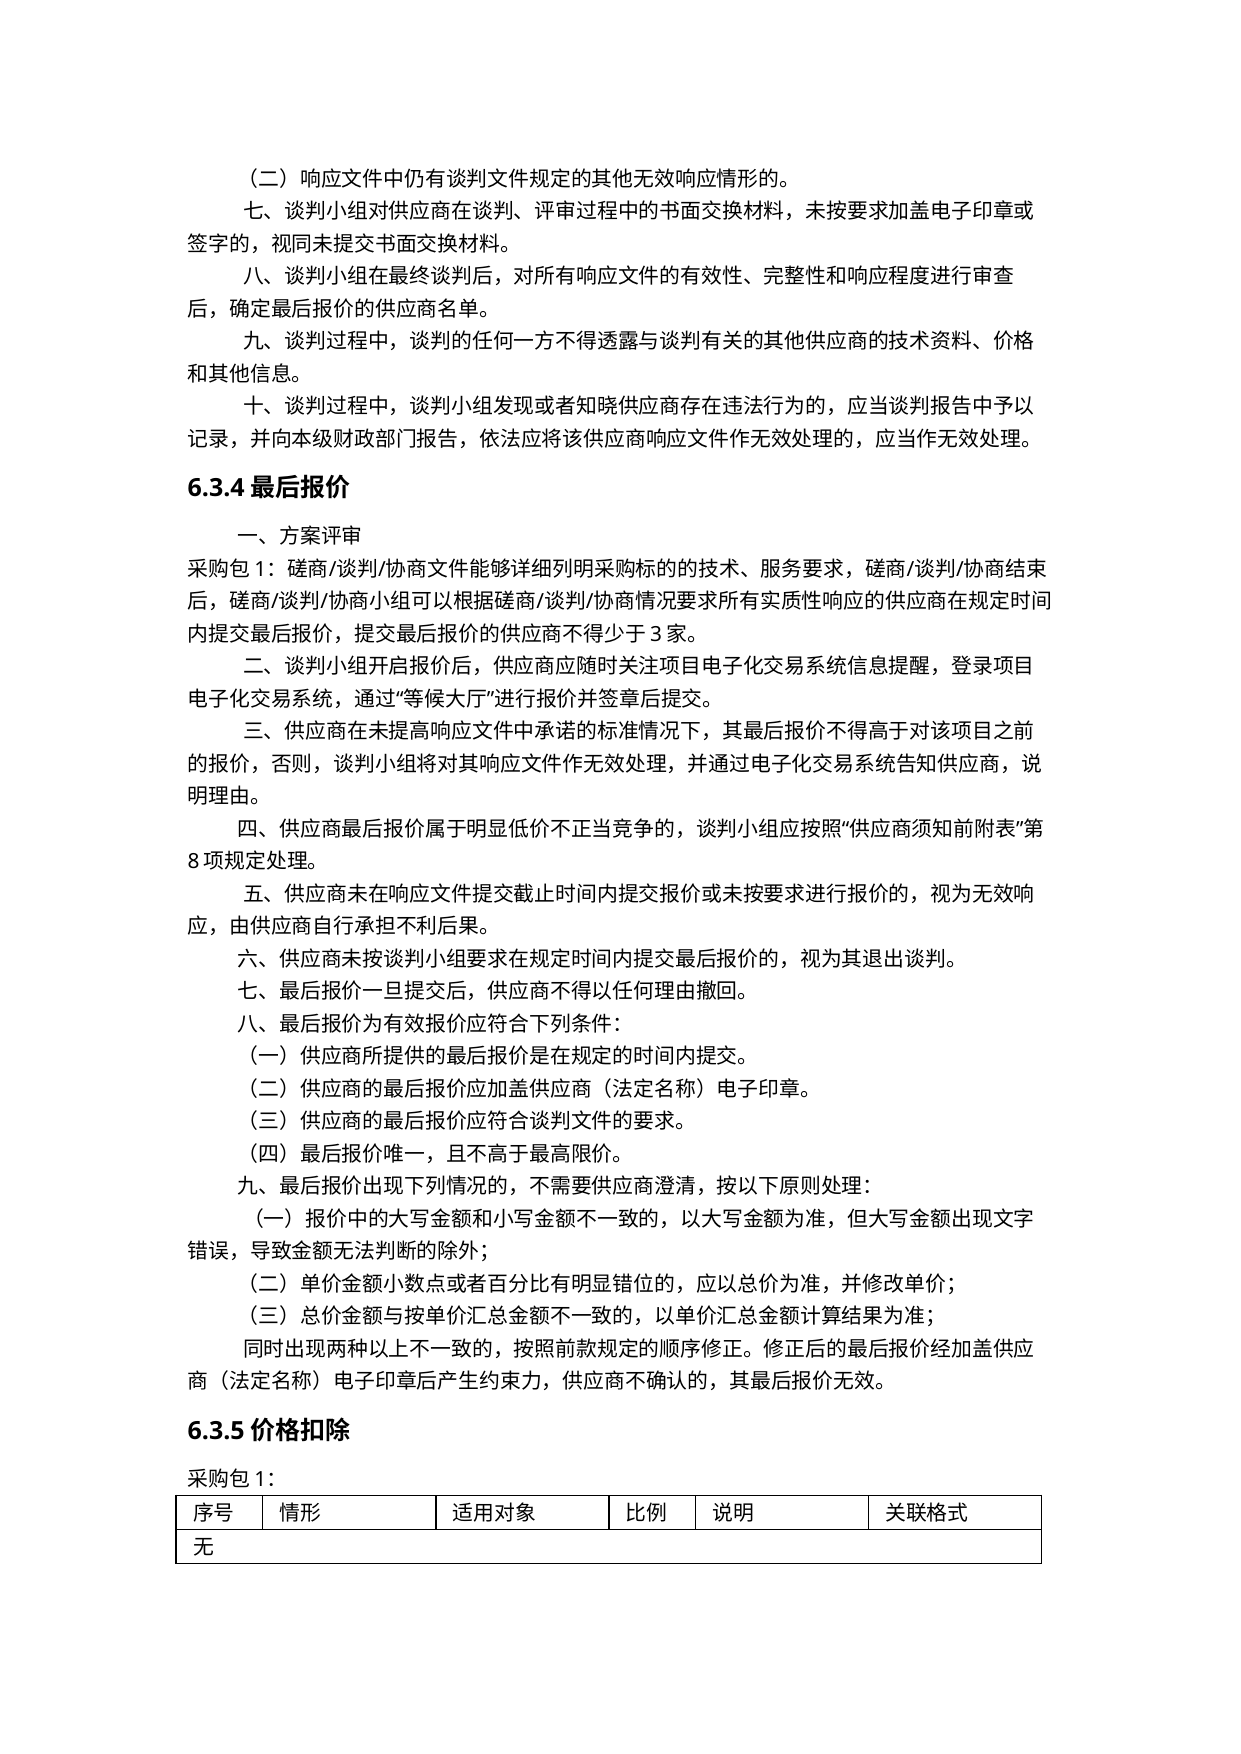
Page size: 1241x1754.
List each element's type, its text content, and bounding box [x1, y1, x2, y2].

table_header 情形 [263, 1496, 435, 1528]
text 七、最后报价一旦提交后，供应商不得以任何理由撤回。 [187, 974, 1053, 1007]
text 八、谈判小组在最终谈判后，对所有响应文件的有效性、完整性和响应程度进行审查后，确定最后报价的供应商名单。 [187, 259, 1053, 324]
text （四）最后报价唯一，且不高于最高限价。 [187, 1137, 1053, 1169]
text 采购包1：磋商/谈判/协商文件能够详细列明采购标的的技术、服务要求，磋商/谈判/协商结束后，磋商/谈判/协商小组可以根据磋商/谈判/协商情况要求所有实质性响应的供应商在规定时间内提交最后报价，提交最后报价的供应商不得少于3家。 [187, 552, 1053, 649]
text （二）单价金额小数点或者百分比有明显错位的，应以总价为准，并修改单价； [187, 1267, 1053, 1299]
table_header 说明 [696, 1496, 868, 1528]
text 六、供应商未按谈判小组要求在规定时间内提交最后报价的，视为其退出谈判。 [187, 942, 1053, 974]
table_header 关联格式 [869, 1496, 1041, 1528]
table_header 序号 [177, 1496, 262, 1528]
text 五、供应商未在响应文件提交截止时间内提交报价或未按要求进行报价的，视为无效响应，由供应商自行承担不利后果。 [187, 877, 1053, 942]
text （一）报价中的大写金额和小写金额不一致的，以大写金额为准，但大写金额出现文字错误，导致金额无法判断的除外； [187, 1202, 1053, 1267]
text （三）供应商的最后报价应符合谈判文件的要求。 [187, 1104, 1053, 1137]
text （三）总价金额与按单价汇总金额不一致的，以单价汇总金额计算结果为准； [187, 1299, 1053, 1332]
text 一、方案评审 [187, 519, 1053, 552]
text 同时出现两种以上不一致的，按照前款规定的顺序修正。修正后的最后报价经加盖供应商（法定名称）电子印章后产生约束力，供应商不确认的，其最后报价无效。 [187, 1332, 1053, 1397]
table_cell 无 [177, 1530, 1041, 1563]
table_header 适用对象 [437, 1496, 608, 1528]
text 三、供应商在未提高响应文件中承诺的标准情况下，其最后报价不得高于对该项目之前的报价，否则，谈判小组将对其响应文件作无效处理，并通过电子化交易系统告知供应商，说明理由。 [187, 714, 1053, 812]
text 八、最后报价为有效报价应符合下列条件： [187, 1007, 1053, 1039]
text 四、供应商最后报价属于明显低价不正当竞争的，谈判小组应按照“供应商须知前附表”第8项规定处理。 [187, 812, 1053, 877]
text （一）供应商所提供的最后报价是在规定的时间内提交。 [187, 1039, 1053, 1072]
text 6.3.4最后报价 [187, 454, 1053, 519]
text 6.3.5价格扣除 [187, 1397, 1053, 1462]
table_header 比例 [610, 1496, 695, 1528]
text 采购包1： [187, 1462, 1053, 1494]
text 九、最后报价出现下列情况的，不需要供应商澄清，按以下原则处理： [187, 1169, 1053, 1202]
text 十、谈判过程中，谈判小组发现或者知晓供应商存在违法行为的，应当谈判报告中予以记录，并向本级财政部门报告，依法应将该供应商响应文件作无效处理的，应当作无效处理。 [187, 389, 1053, 454]
text （二）供应商的最后报价应加盖供应商（法定名称）电子印章。 [187, 1072, 1053, 1104]
text 七、谈判小组对供应商在谈判、评审过程中的书面交换材料，未按要求加盖电子印章或签字的，视同未提交书面交换材料。 [187, 194, 1053, 259]
text 九、谈判过程中，谈判的任何一方不得透露与谈判有关的其他供应商的技术资料、价格和其他信息。 [187, 324, 1053, 389]
text （二）响应文件中仍有谈判文件规定的其他无效响应情形的。 [187, 162, 1053, 194]
text 二、谈判小组开启报价后，供应商应随时关注项目电子化交易系统信息提醒，登录项目电子化交易系统，通过“等候大厅”进行报价并签章后提交。 [187, 649, 1053, 714]
